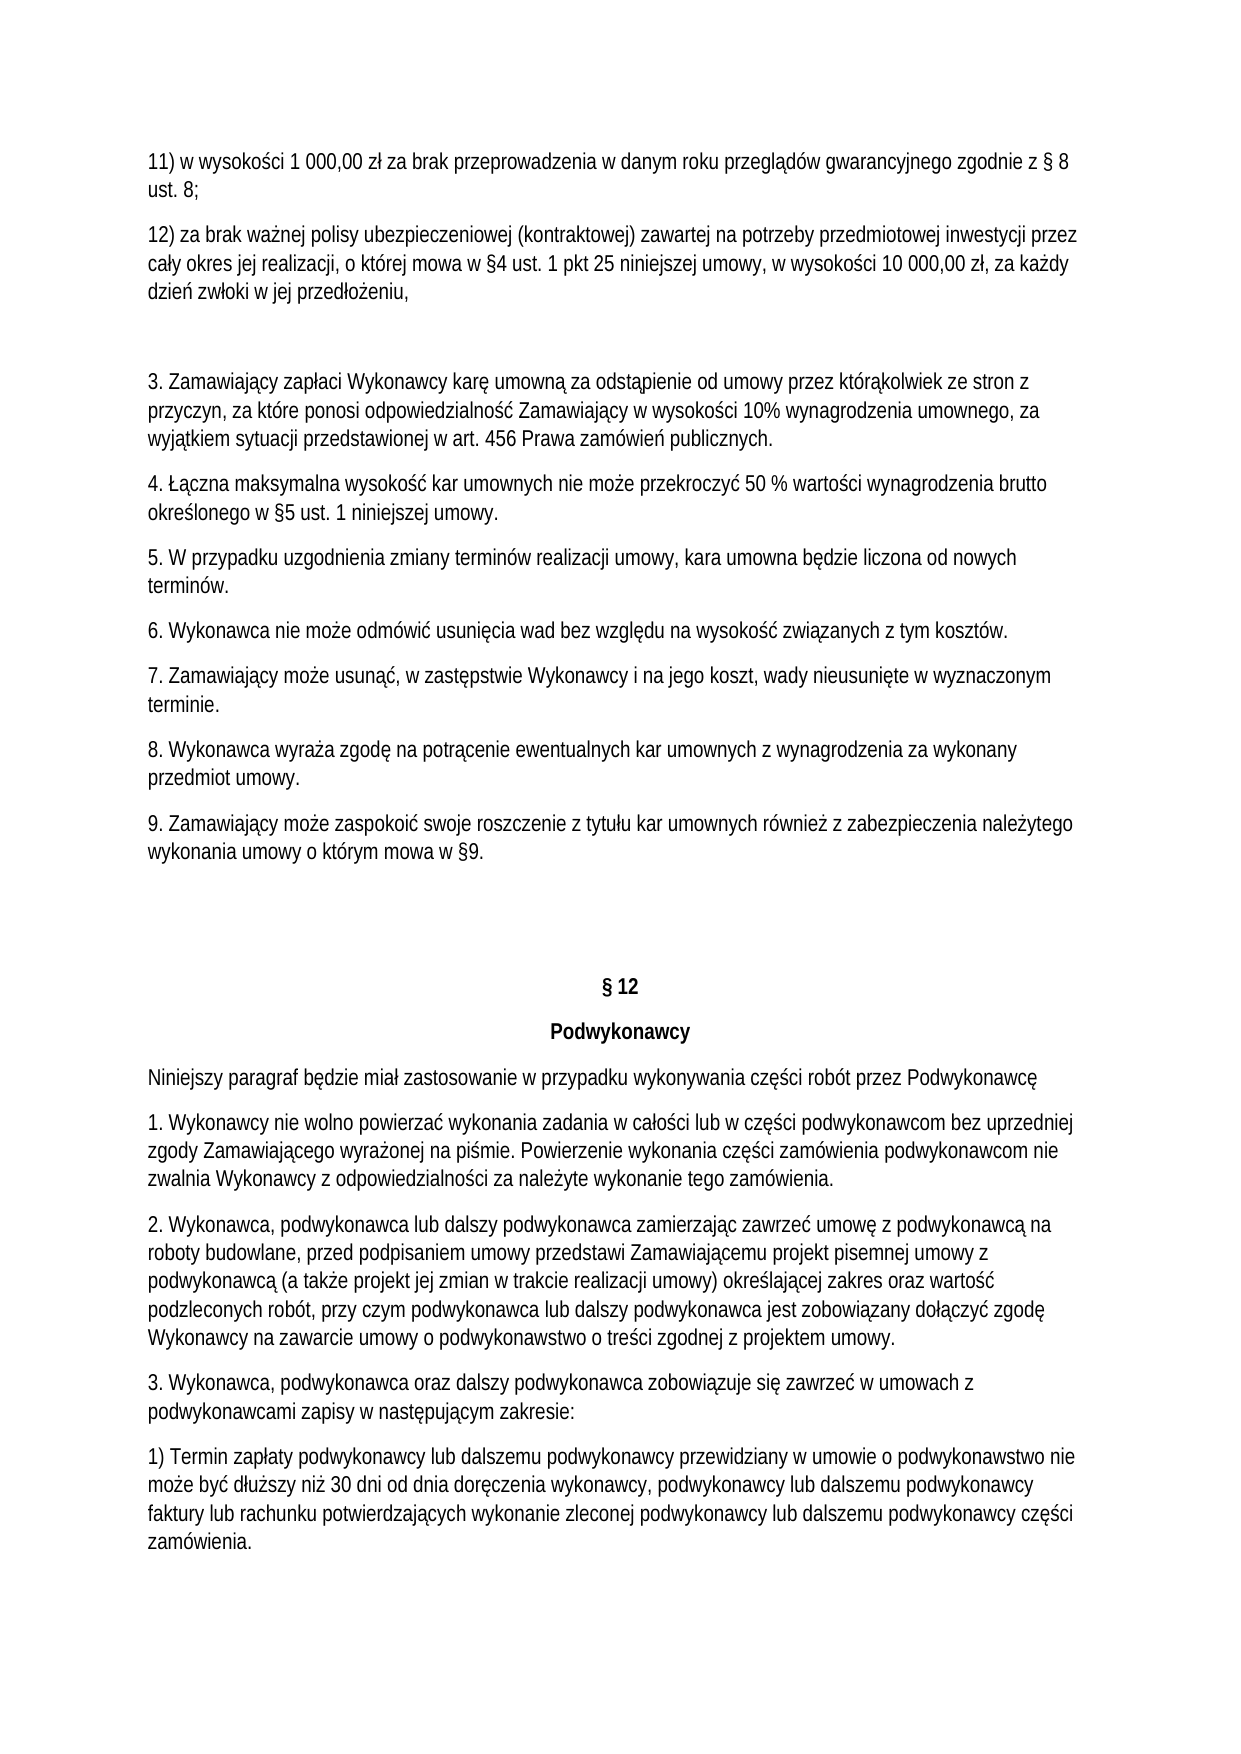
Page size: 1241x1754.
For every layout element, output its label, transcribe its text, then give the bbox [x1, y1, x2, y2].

text 5. W przypadku uzgodnienia zmiany terminów realizacji umowy, kara umowna będzie liczona od nowych terminów. [148, 544, 1093, 598]
text Niniejszy paragraf będzie miał zastosowanie w przypadku wykonywania części robót przez Podwykonawcę [148, 1063, 1093, 1090]
text 4. Łączna maksymalna wysokość kar umownych nie może przekroczyć 50 % wartości wynagrodzenia brutto określonego w §5 ust. 1 niniejszej umowy. [148, 470, 1093, 525]
text 2. Wykonawca, podwykonawca lub dalszy podwykonawca zamierzając zawrzeć umowę z podwykonawcą na roboty budowlane, przed podpisaniem umowy przedstawi Zamawiającemu projekt pisemnej umowy z podwykonawcą (a także projekt jej zmian w trakcie realizacji umowy) określającej zakres oraz wartość podzleconych robót, przy czym podwykonawca lub dalszy podwykonawca jest zobowiązany dołączyć zgodę Wykonawcy na zawarcie umowy o podwykonawstwo o treści zgodnej z projektem umowy. [148, 1211, 1093, 1351]
text 12) za brak ważnej polisy ubezpieczeniowej (kontraktowej) zawartej na potrzeby przedmiotowej inwestycji przez cały okres jej realizacji, o której mowa w §4 ust. 1 pkt 25 niniejszej umowy, w wysokości 10 000,00 zł, za każdy dzień zwłoki w jej przedłożeniu, [148, 221, 1093, 304]
text 6. Wykonawca nie może odmówić usunięcia wad bez względu na wysokość związanych z tym kosztów. [148, 617, 1093, 644]
text 11) w wysokości 1 000,00 zł za brak przeprowadzenia w danym roku przeglądów gwarancyjnego zgodnie z § 8 ust. 8; [148, 148, 1093, 202]
text 1. Wykonawcy nie wolno powierzać wykonania zadania w całości lub w części podwykonawcom bez uprzedniej zgody Zamawiającego wyrażonej na piśmie. Powierzenie wykonania części zamówienia podwykonawcom nie zwalnia Wykonawcy z odpowiedzialności za należyte wykonanie tego zamówienia. [148, 1108, 1093, 1192]
text 3. Wykonawca, podwykonawca oraz dalszy podwykonawca zobowiązuje się zawrzeć w umowach z podwykonawcami zapisy w następującym zakresie: [148, 1369, 1093, 1424]
text Podwykonawcy [148, 1018, 1093, 1045]
text § 12 [148, 973, 1093, 999]
text 7. Zamawiający może usunąć, w zastępstwie Wykonawcy i na jego koszt, wady nieusunięte w wyznaczonym terminie. [148, 662, 1093, 717]
text 1) Termin zapłaty podwykonawcy lub dalszemu podwykonawcy przewidziany w umowie o podwykonawstwo nie może być dłuższy niż 30 dni od dnia doręczenia wykonawcy, podwykonawcy lub dalszemu podwykonawcy faktury lub rachunku potwierdzających wykonanie zleconej podwykonawcy lub dalszemu podwykonawcy części zamówienia. [148, 1443, 1093, 1554]
text 9. Zamawiający może zaspokoić swoje roszczenie z tytułu kar umownych również z zabezpieczenia należytego wykonania umowy o którym mowa w §9. [148, 809, 1093, 864]
text 8. Wykonawca wyraża zgodę na potrącenie ewentualnych kar umownych z wynagrodzenia za wykonany przedmiot umowy. [148, 736, 1093, 791]
text 3. Zamawiający zapłaci Wykonawcy karę umowną za odstąpienie od umowy przez którąkolwiek ze stron z przyczyn, za które ponosi odpowiedzialność Zamawiający w wysokości 10% wynagrodzenia umownego, za wyjątkiem sytuacji przedstawionej w art. 456 Prawa zamówień publicznych. [148, 368, 1093, 451]
